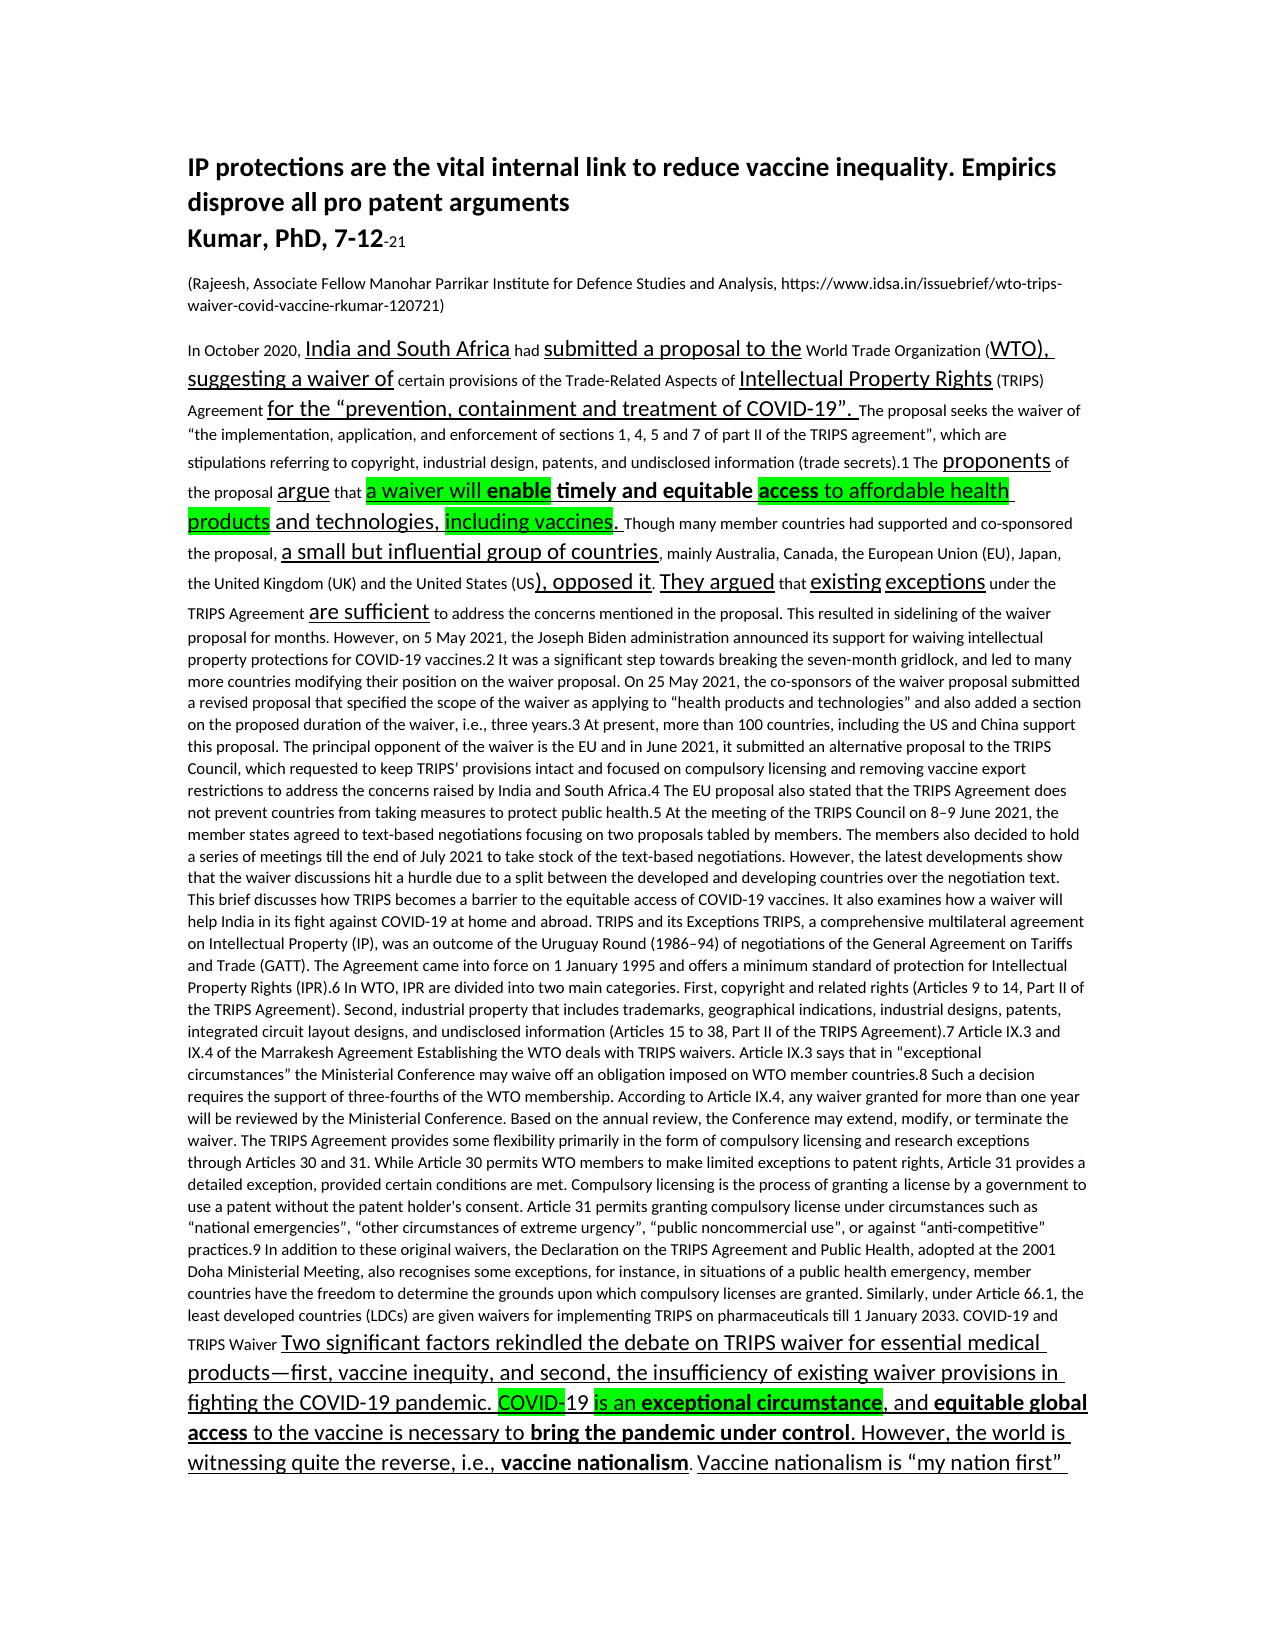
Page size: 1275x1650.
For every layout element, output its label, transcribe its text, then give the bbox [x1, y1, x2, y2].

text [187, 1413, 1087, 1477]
text Kumar, PhD, 7-12-21 [187, 221, 1087, 254]
text (Rajeesh, Associate Fellow Manohar Parrikar Institute for Defence Studies and Analysis, https://www.idsa.in/issuebrief/wto-trips-waiver-covid-vaccine-rkumar-120721) [187, 273, 1087, 316]
text IP protections are the vital internal link to reduce vaccine inequality. Empirics disprove all pro patent arguments [187, 150, 1087, 219]
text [187, 334, 1087, 1412]
